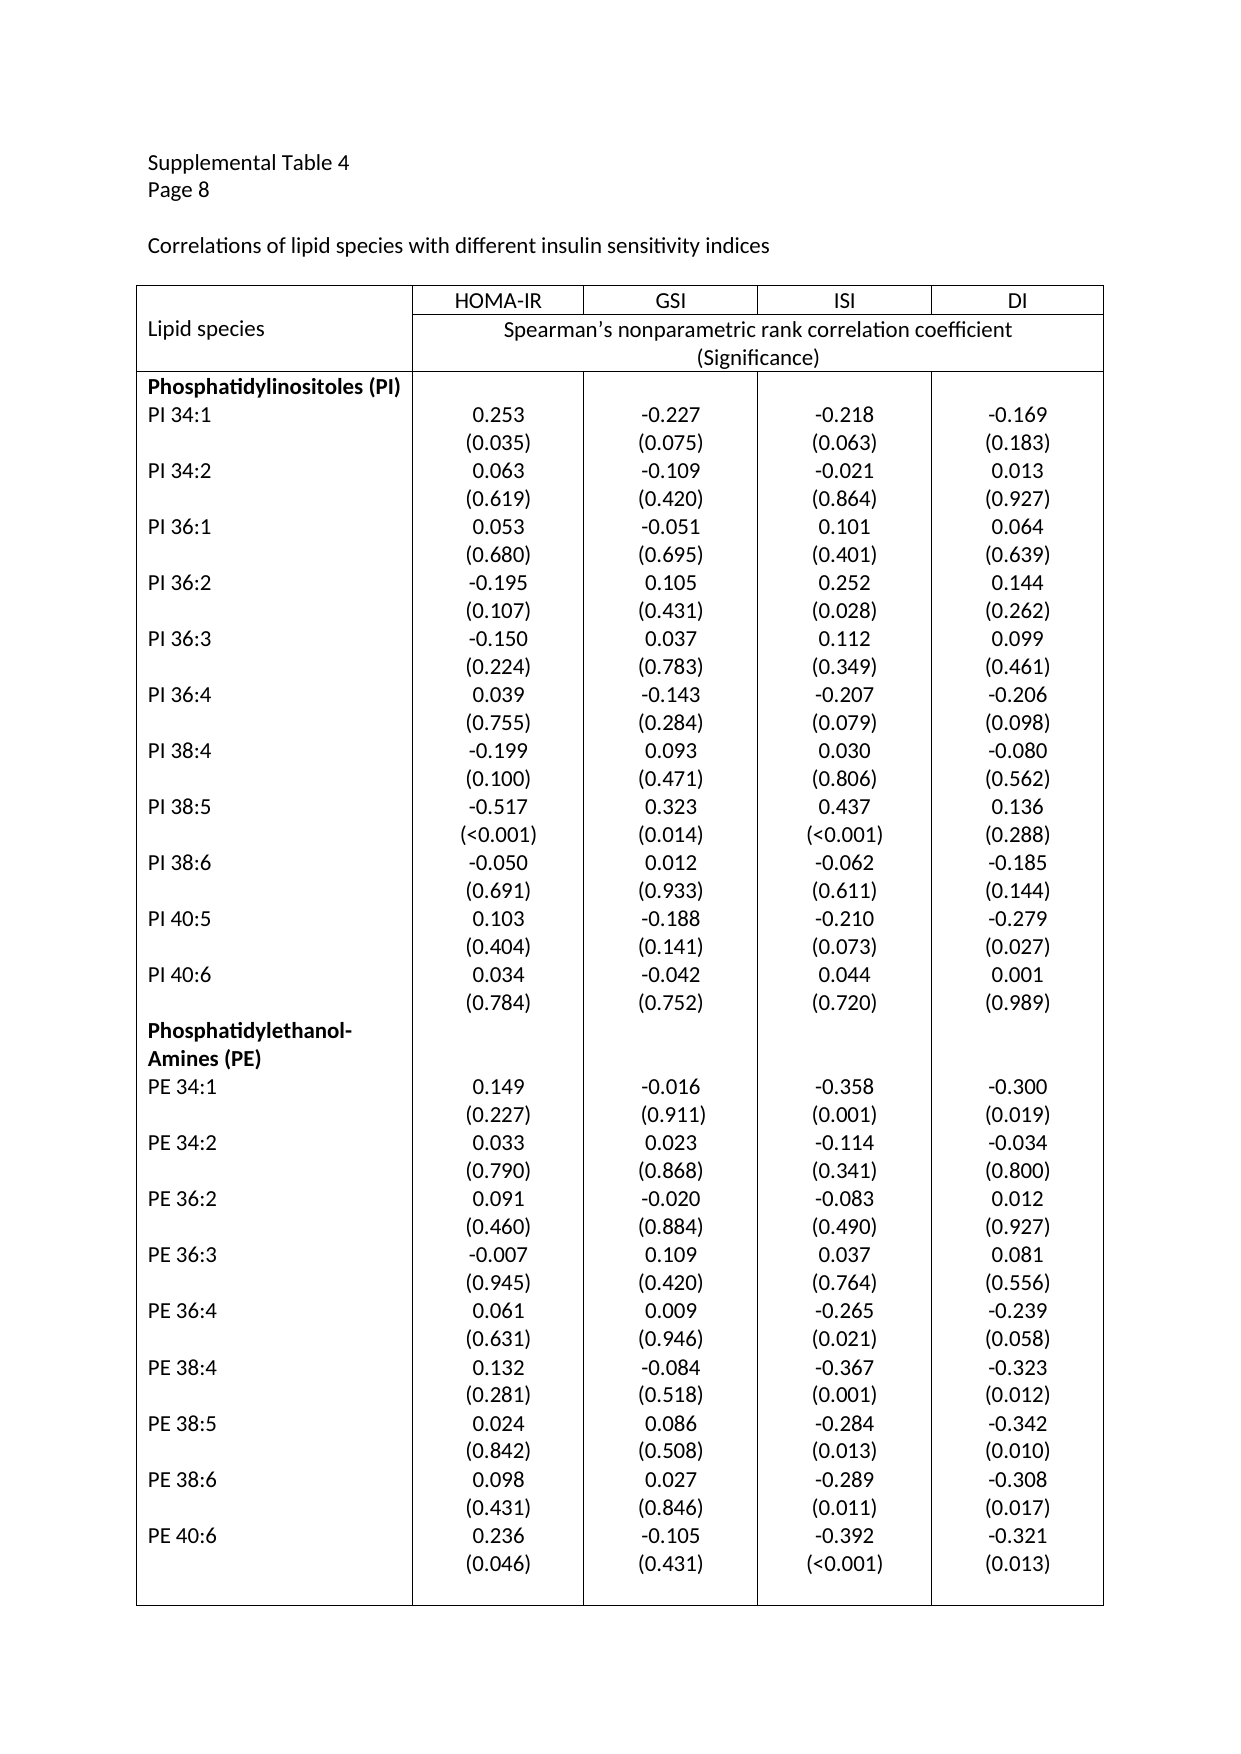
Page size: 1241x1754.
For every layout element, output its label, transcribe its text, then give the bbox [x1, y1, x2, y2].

table_cell -0.169 (0.183) 0.013 (0.927) 0.064 (0.639) 0.144 (0.262) 0.099 (0.461) -0.206 (0.098) -0.080 (0.562) 0.136 (0.288) -0.185 (0.144) -0.279 (0.027) 0.001 (0.989) -0.300 (0.019) -0.034 (0.800) 0.012 (0.927) 0.081 (0.556) -0.239 (0.058) -0.323 (0.012) -0.342 (0.010) -0.308 (0.017) -0.321 (0.013) [932, 372, 1103, 1605]
table_header HOMA-IR [413, 286, 583, 314]
table_cell Phosphatidylinositoles (PI) PI 34:1 PI 34:2 PI 36:1 PI 36:2 PI 36:3 PI 36:4 PI 38:4 PI 38:5 PI 38:6 PI 40:5 PI 40:6 Phosphatidylethanol- Amines (PE) PE 34:1 PE 34:2 PE 36:2 PE 36:3 PE 36:4 PE 38:4 PE 38:5 PE 38:6 PE 40:6 [137, 372, 412, 1605]
text Page 8 [148, 176, 1093, 204]
text Supplemental Table 4 [148, 148, 1093, 176]
table_header ISI [758, 286, 931, 314]
table_cell -0.218 (0.063) -0.021 (0.864) 0.101 (0.401) 0.252 (0.028) 0.112 (0.349) -0.207 (0.079) 0.030 (0.806) 0.437 (<0.001) -0.062 (0.611) -0.210 (0.073) 0.044 (0.720) -0.358 (0.001) -0.114 (0.341) -0.083 (0.490) 0.037 (0.764) -0.265 (0.021) -0.367 (0.001) -0.284 (0.013) -0.289 (0.011) -0.392 (<0.001) [758, 372, 931, 1605]
table_cell -0.227 (0.075) -0.109 (0.420) -0.051 (0.695) 0.105 (0.431) 0.037 (0.783) -0.143 (0.284) 0.093 (0.471) 0.323 (0.014) 0.012 (0.933) -0.188 (0.141) -0.042 (0.752) -0.016 (0.911) 0.023 (0.868) -0.020 (0.884) 0.109 (0.420) 0.009 (0.946) -0.084 (0.518) 0.086 (0.508) 0.027 (0.846) -0.105 (0.431) [584, 372, 757, 1605]
table_cell Spearman’s nonparametric rank correlation coefficient (Significance) [413, 315, 1103, 371]
table_header DI [932, 286, 1103, 314]
table_header GSI [584, 286, 757, 314]
text Correlations of lipid species with different insulin sensitivity indices [148, 232, 1093, 260]
table_header Lipid species [137, 286, 412, 371]
table_cell 0.253 (0.035) 0.063 (0.619) 0.053 (0.680) -0.195 (0.107) -0.150 (0.224) 0.039 (0.755) -0.199 (0.100) -0.517 (<0.001) -0.050 (0.691) 0.103 (0.404) 0.034 (0.784) 0.149 (0.227) 0.033 (0.790) 0.091 (0.460) -0.007 (0.945) 0.061 (0.631) 0.132 (0.281) 0.024 (0.842) 0.098 (0.431) 0.236 (0.046) [413, 372, 583, 1605]
